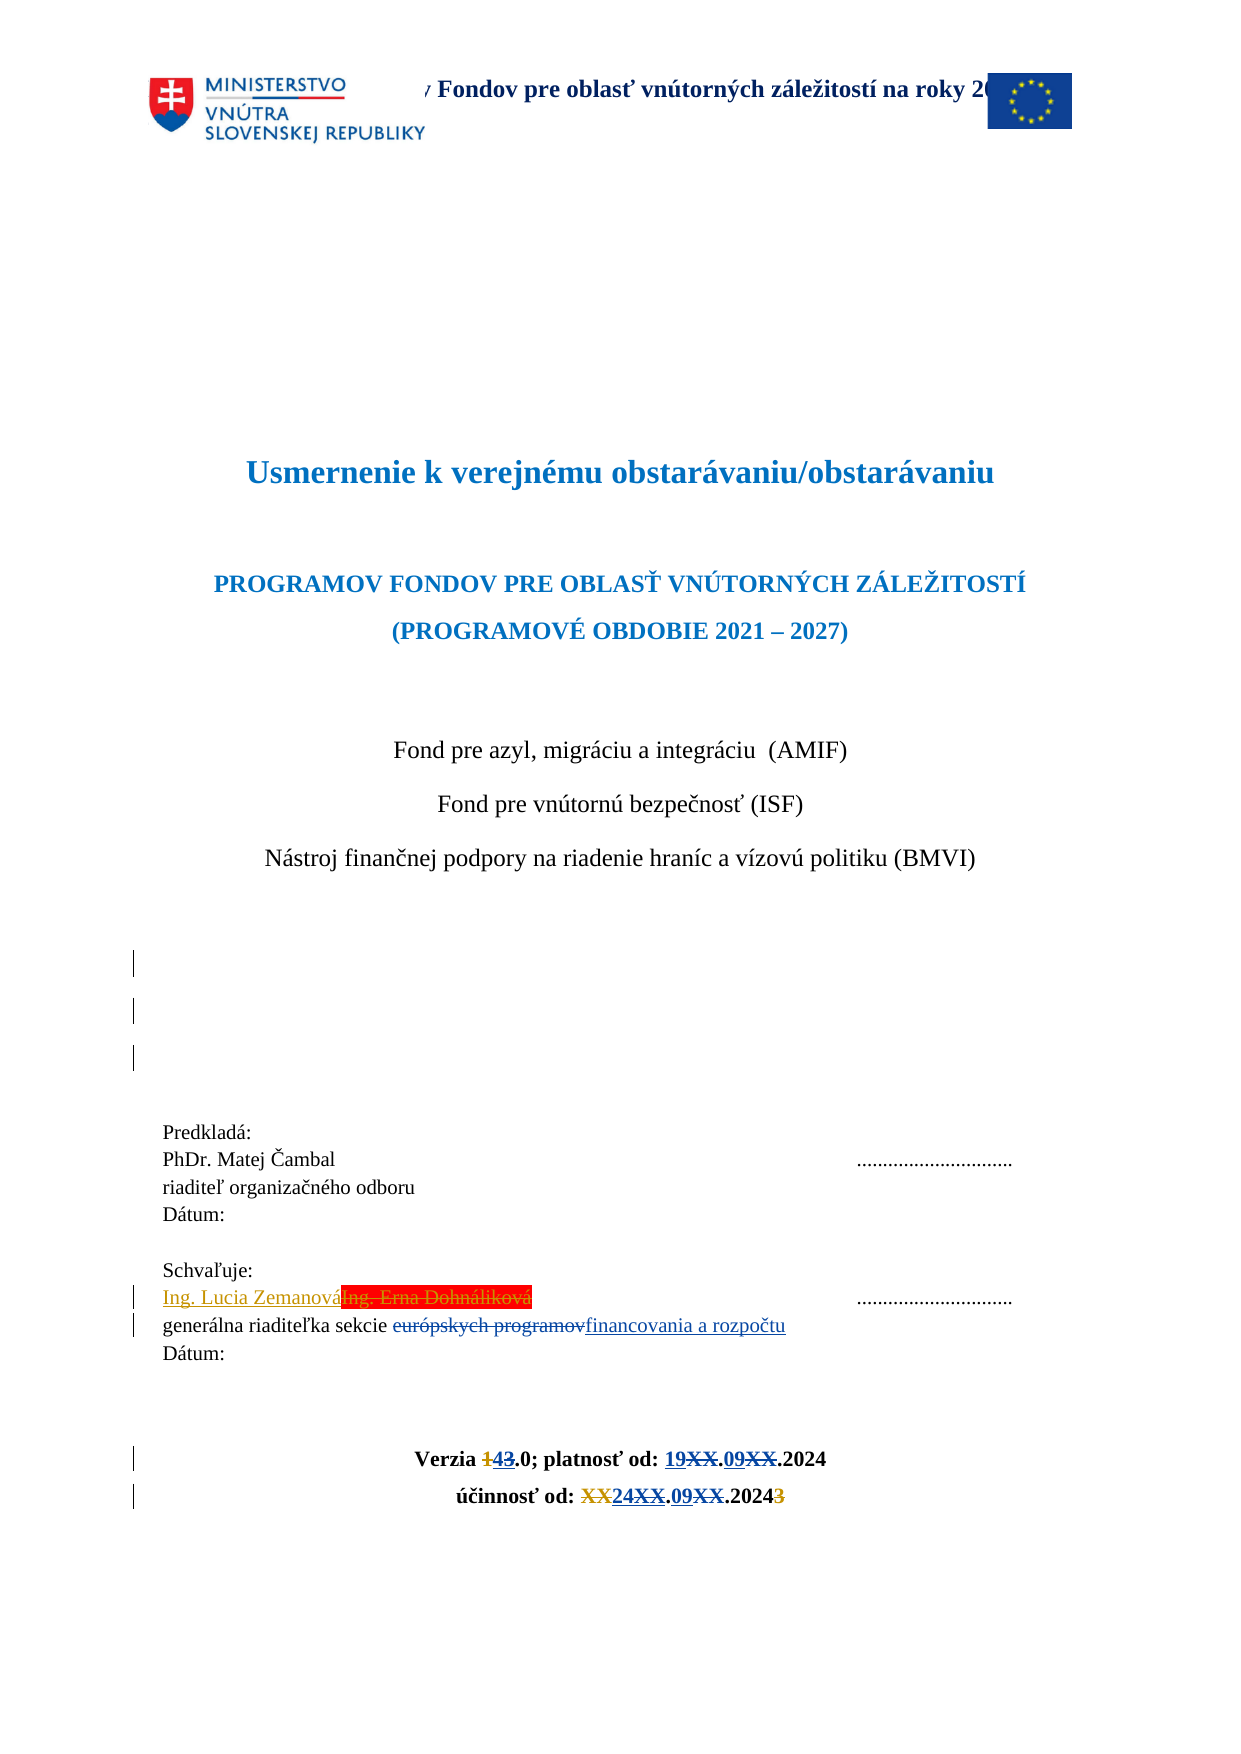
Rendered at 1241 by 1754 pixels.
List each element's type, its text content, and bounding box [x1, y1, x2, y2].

text riaditeľ organizačného odboru [162, 1175, 1093, 1199]
text Schvaľuje: [162, 1258, 1093, 1282]
text účinnosť od: ..2024 [148, 1483, 1093, 1509]
text Dátum: [162, 1202, 1093, 1226]
text PhDr. Matej Čambal .............................. [162, 1147, 1093, 1171]
text .............................. [532, 1285, 1093, 1309]
text Verzia .0; platnosť od: ..2024 [148, 1446, 1093, 1471]
picture [146, 73, 425, 145]
text Dátum: [148, 1340, 1093, 1364]
picture [987, 73, 1072, 129]
text generálna riaditeľka sekcie [162, 1313, 1093, 1337]
text .............................. [148, 1285, 341, 1309]
text Predkladá: [162, 1119, 1093, 1144]
